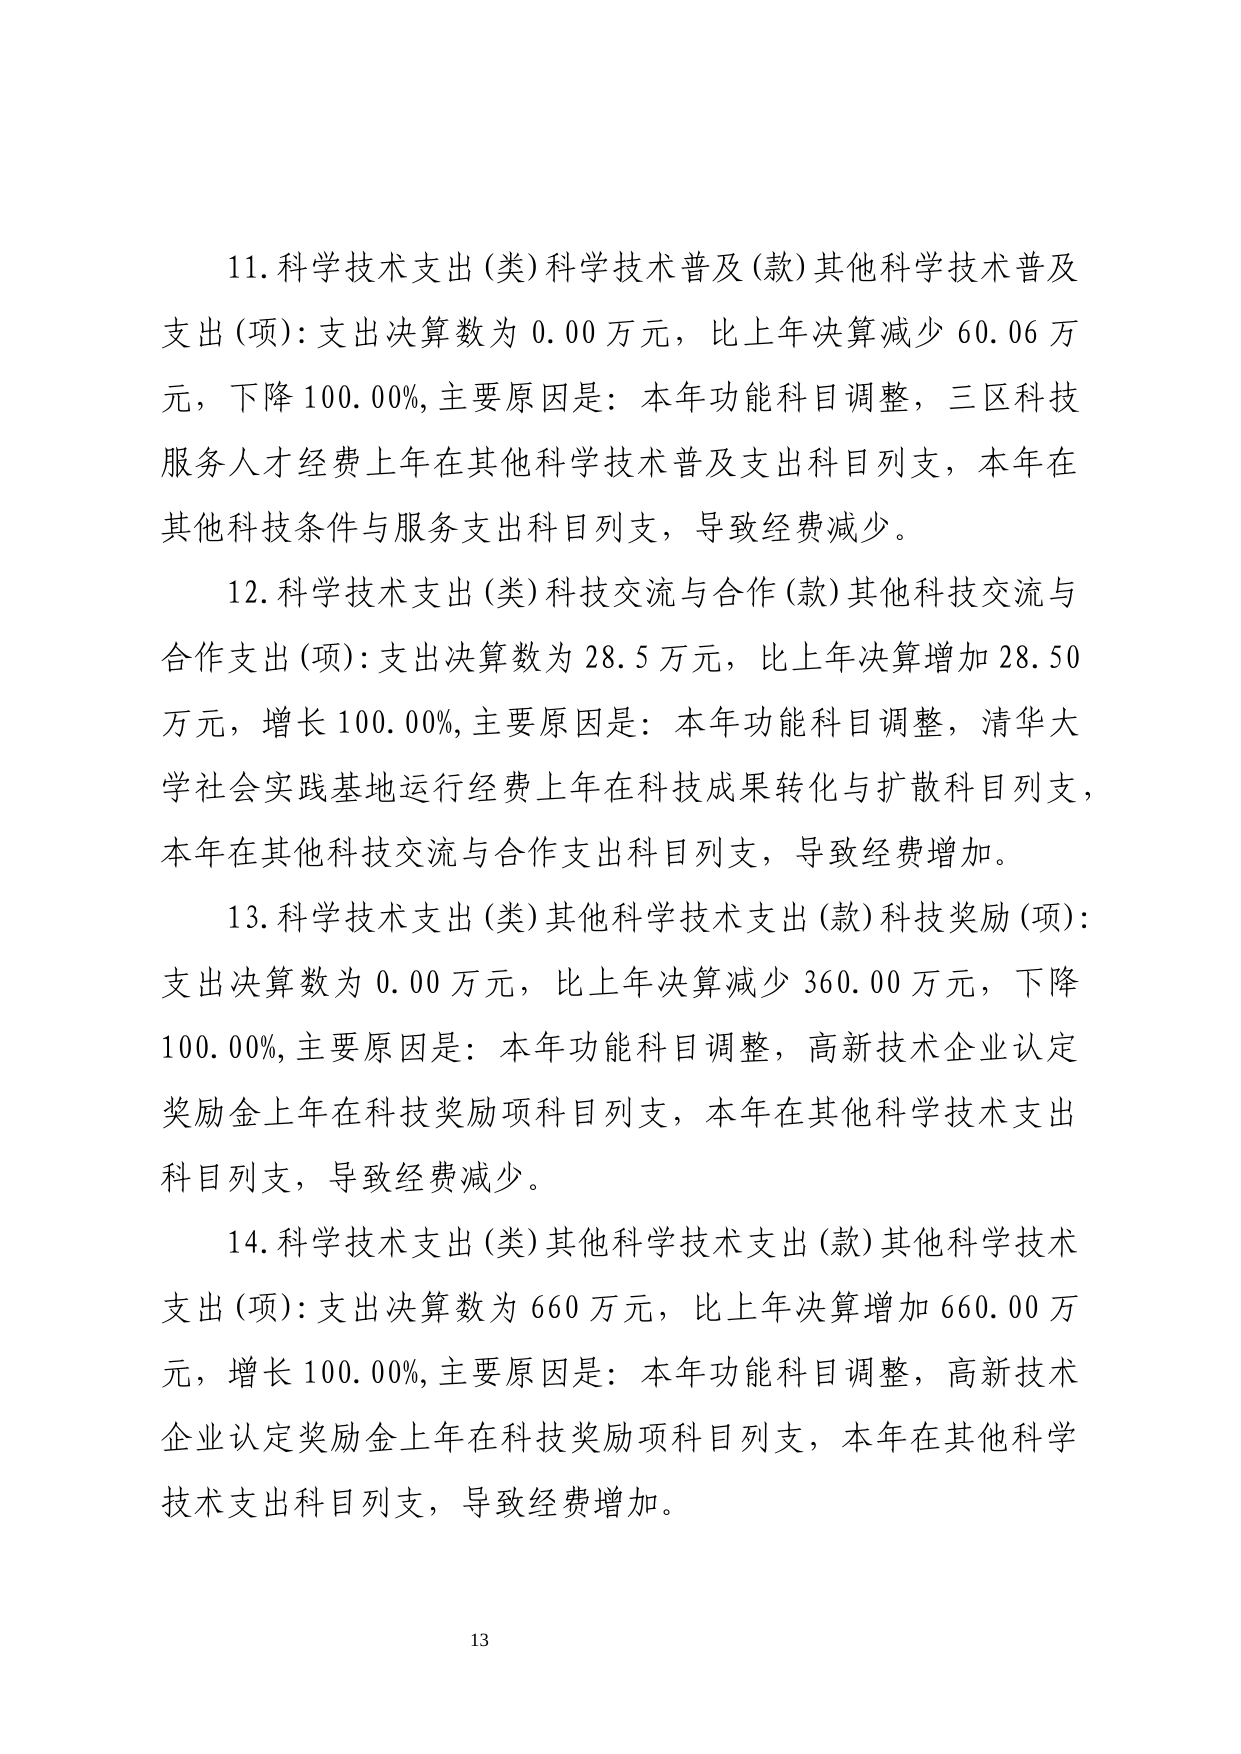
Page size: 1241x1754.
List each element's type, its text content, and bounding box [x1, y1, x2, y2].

text 13.科学技术支出(类)其他科学技术支出(款)科技奖励(项):支出决算数为0.00万元，比上年决算减少360.00万元，下降100.00%,主要原因是：本年功能科目调整，高新技术企业认定奖励金上年在科技奖励项科目列支，本年在其他科学技术支出科目列支，导致经费减少。 [159, 883, 1081, 1208]
text 12.科学技术支出(类)科技交流与合作(款)其他科技交流与合作支出(项):支出决算数为28.5万元，比上年决算增加28.50万元，增长100.00%,主要原因是：本年功能科目调整，清华大学社会实践基地运行经费上年在科技成果转化与扩散科目列支，本年在其他科技交流与合作支出科目列支，导致经费增加。 [159, 558, 1081, 883]
text 11.科学技术支出(类)科学技术普及(款)其他科学技术普及支出(项):支出决算数为0.00万元，比上年决算减少60.06万元，下降100.00%,主要原因是：本年功能科目调整，三区科技服务人才经费上年在其他科学技术普及支出科目列支，本年在其他科技条件与服务支出科目列支，导致经费减少。 [159, 233, 1081, 558]
text 14.科学技术支出(类)其他科学技术支出(款)其他科学技术支出(项):支出决算数为660万元，比上年决算增加660.00万元，增长100.00%,主要原因是：本年功能科目调整，高新技术企业认定奖励金上年在科技奖励项科目列支，本年在其他科学技术支出科目列支，导致经费增加。 [159, 1208, 1081, 1533]
